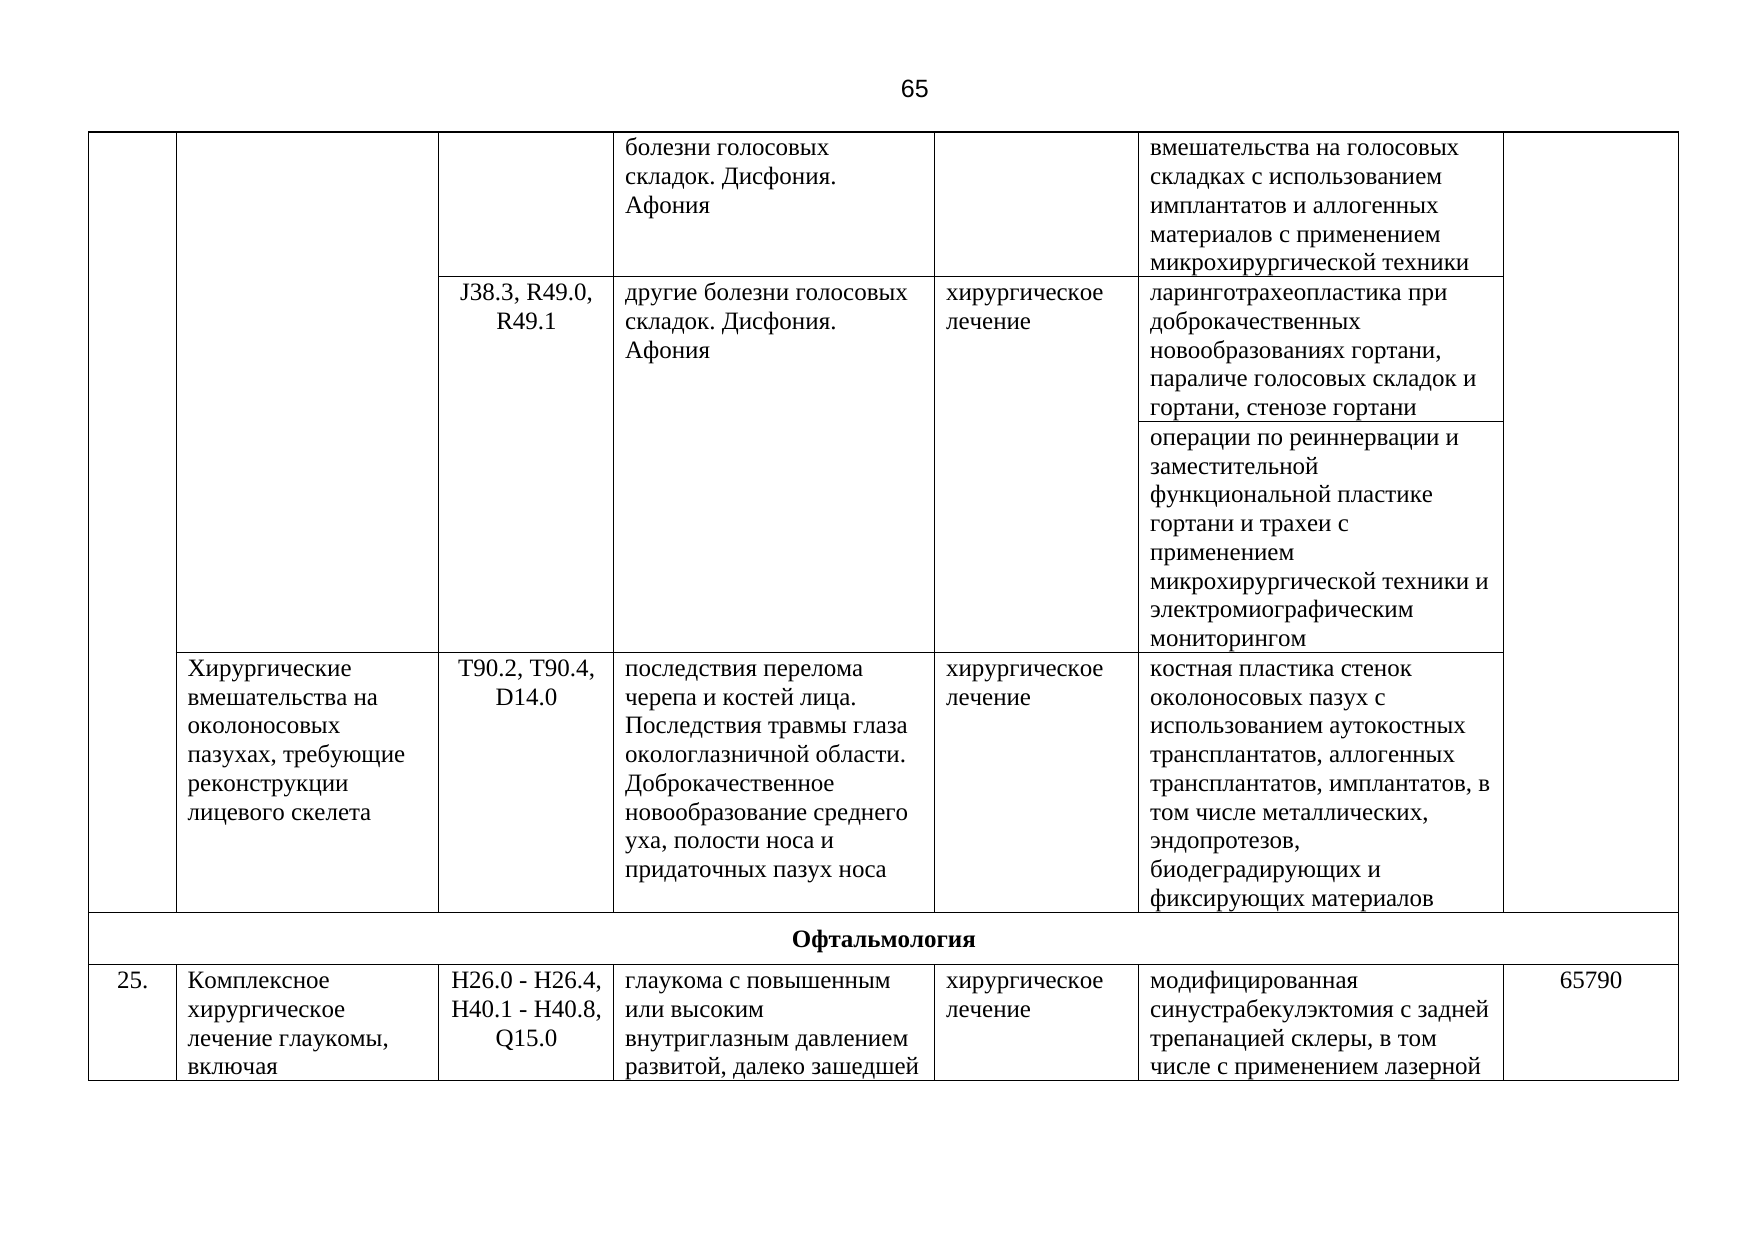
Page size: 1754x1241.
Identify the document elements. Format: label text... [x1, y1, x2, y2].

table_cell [439, 965, 613, 1080]
table_cell Хирургические вмешательства на околоносовых пазухах, требующие реконструкции лицевого скелета [177, 653, 438, 912]
table_cell T90.2, T90.4, D14.0 [439, 653, 613, 912]
table_cell хирургическое лечение [935, 277, 1138, 652]
table_cell операции по реиннервации и заместительной функциональной пластике гортани и трахеи с применением микрохирургической техники и электромиографическим мониторингом [1139, 422, 1503, 652]
table_cell хирургическое лечение [935, 653, 1138, 912]
table_cell 65790 [1504, 965, 1678, 1080]
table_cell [935, 965, 1138, 1080]
table_cell другие болезни голосовых складок. Дисфония. Афония [614, 277, 934, 652]
table_cell Офтальмология [89, 913, 1678, 964]
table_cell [614, 965, 934, 1080]
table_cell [177, 965, 438, 1080]
table_cell костная пластика стенок околоносовых пазух с использованием аутокостных трансплантатов, аллогенных трансплантатов, имплантатов, в том числе металлических, эндопротезов, биодеградирующих и фиксирующих материалов [1139, 653, 1503, 912]
table_cell 25. [89, 965, 176, 1080]
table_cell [1139, 133, 1503, 276]
table_cell последствия перелома черепа и костей лица. Последствия травмы глаза окологлазничной области. Доброкачественное новообразование среднего уха, полости носа и придаточных пазух носа [614, 653, 934, 912]
table_cell J38.3, R49.0, R49.1 [439, 277, 613, 652]
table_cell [1139, 965, 1503, 1080]
table_cell ларинготрахеопластика при доброкачественных новообразованиях гортани, параличе голосовых складок и гортани, стенозе гортани [1139, 277, 1503, 421]
